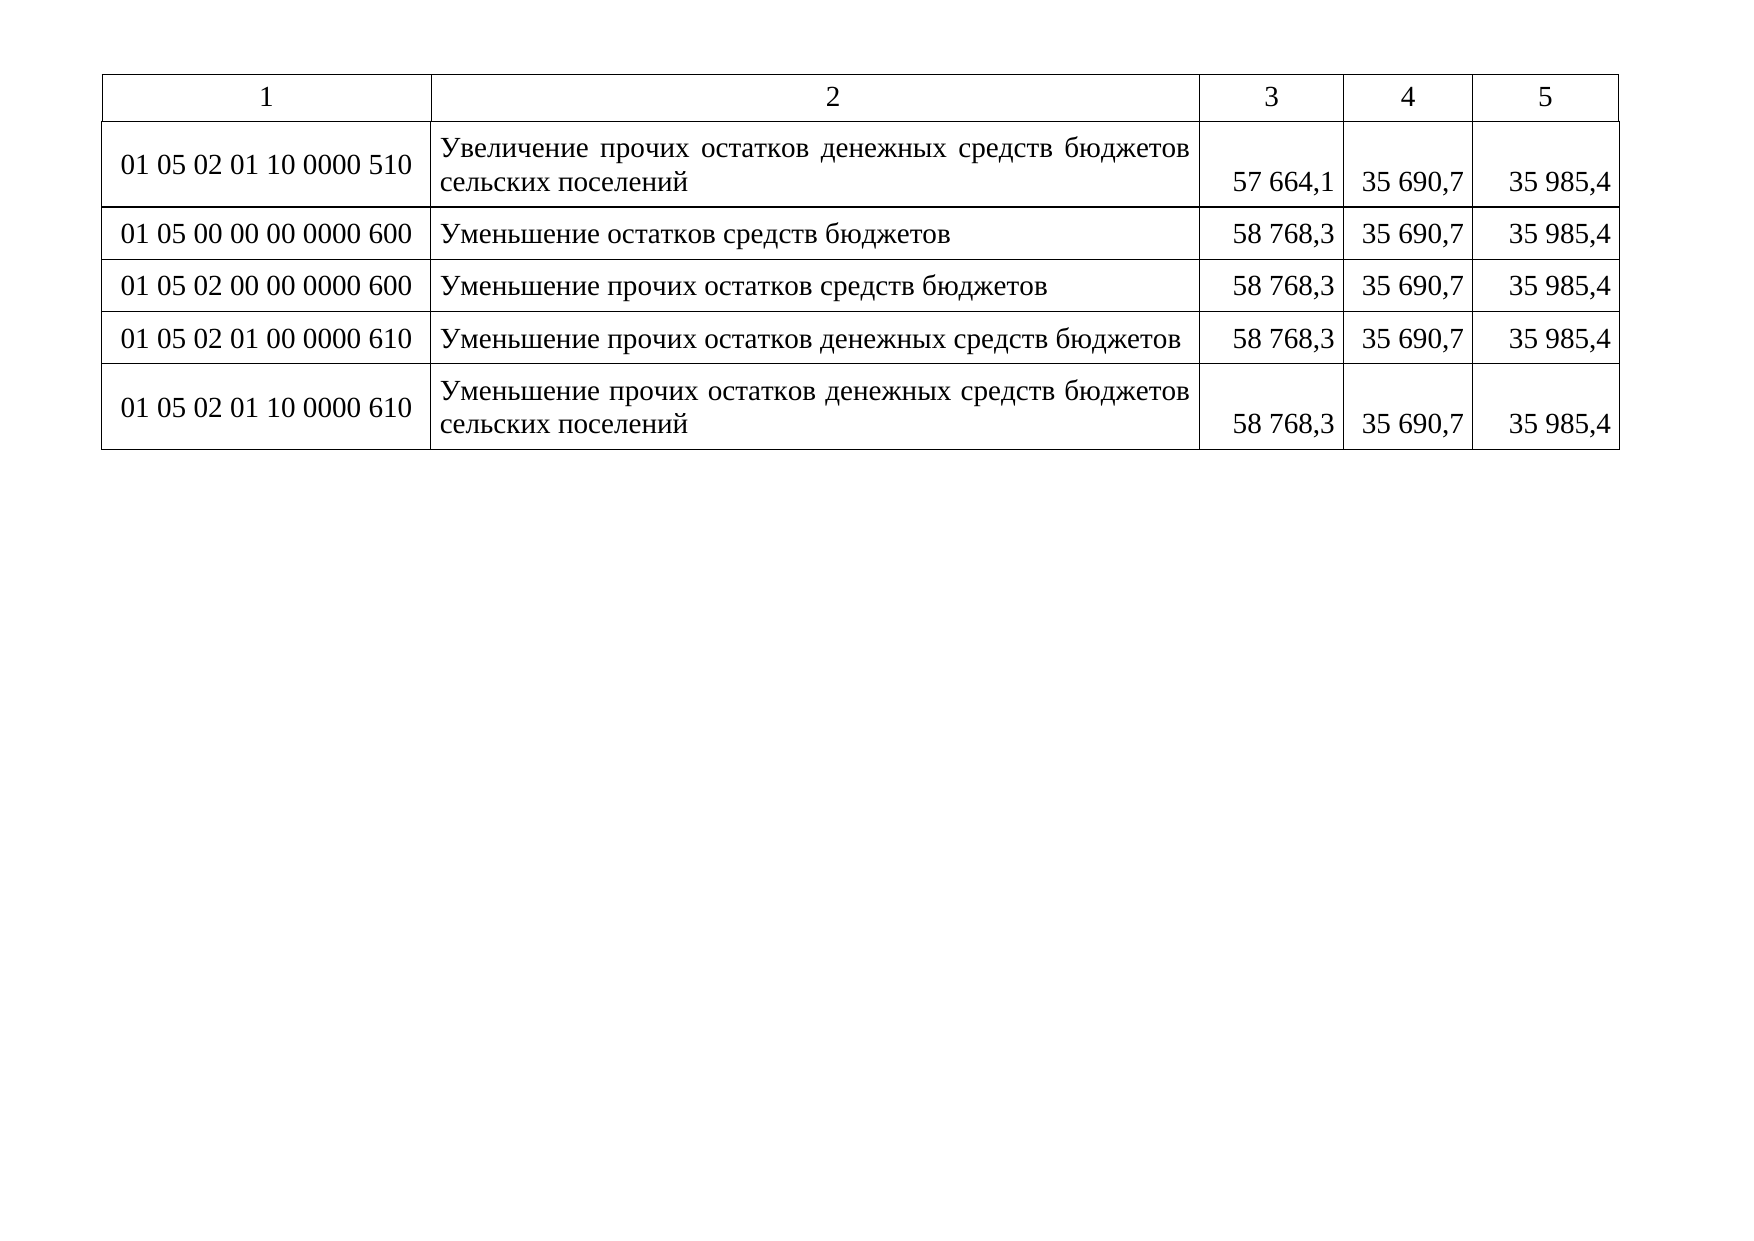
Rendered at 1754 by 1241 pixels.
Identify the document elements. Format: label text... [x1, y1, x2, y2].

table_cell 01 05 02 01 10 0000 610 [102, 364, 430, 449]
table_cell 01 05 02 01 00 0000 610 [102, 312, 430, 363]
table_cell 35 985,4 [1473, 122, 1619, 206]
table_cell 35 690,7 [1344, 364, 1472, 449]
table_cell 35 690,7 [1344, 260, 1472, 311]
table_cell Уменьшение прочих остатков денежных средств бюджетов [431, 312, 1199, 363]
table_cell 58 768,3 [1200, 312, 1343, 363]
table_cell 58 768,3 [1200, 364, 1343, 449]
table_header 2 [432, 75, 1199, 121]
table_header 1 [103, 75, 431, 121]
table_cell 58 768,3 [1200, 208, 1343, 259]
table_cell 35 985,4 [1473, 260, 1619, 311]
table_cell Уменьшение прочих остатков денежных средств бюджетов сельских поселений [431, 364, 1199, 449]
table_cell 35 690,7 [1344, 312, 1472, 363]
table_cell Увеличение прочих остатков денежных средств бюджетов сельских поселений [431, 122, 1199, 206]
table_cell 35 985,4 [1473, 364, 1619, 449]
table_cell 57 664,1 [1200, 122, 1343, 206]
table_cell 01 05 02 01 10 0000 510 [102, 122, 430, 206]
table_cell 01 05 00 00 00 0000 600 [102, 208, 430, 259]
table_cell Уменьшение остатков средств бюджетов [431, 208, 1199, 259]
table_header 3 [1200, 75, 1343, 121]
table_cell 35 985,4 [1473, 208, 1619, 259]
table_cell Уменьшение прочих остатков средств бюджетов [431, 260, 1199, 311]
table_cell 35 985,4 [1473, 312, 1619, 363]
table_cell 58 768,3 [1200, 260, 1343, 311]
table_cell 35 690,7 [1344, 208, 1472, 259]
table_header 5 [1473, 75, 1618, 121]
table_cell 35 690,7 [1344, 122, 1472, 206]
table_cell 01 05 02 00 00 0000 600 [102, 260, 430, 311]
table_header 4 [1344, 75, 1472, 121]
